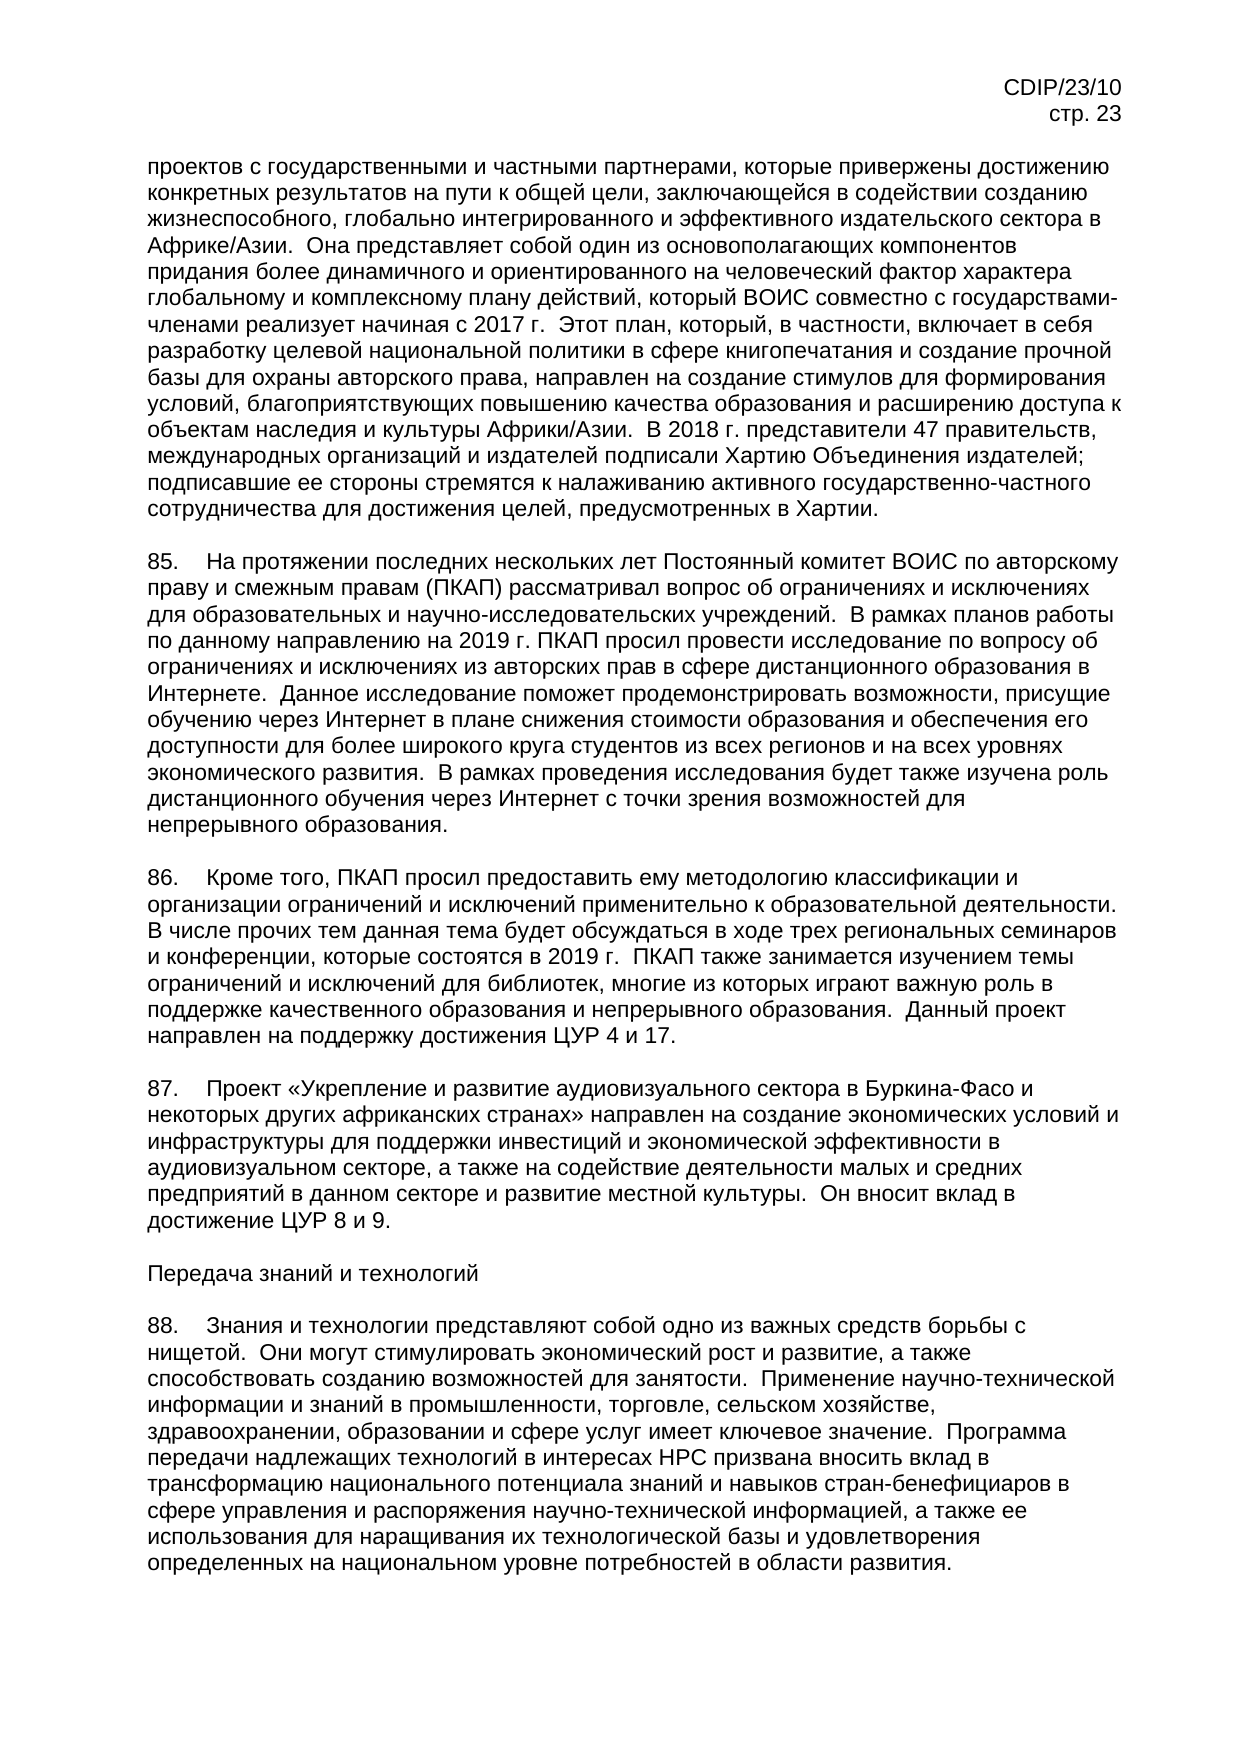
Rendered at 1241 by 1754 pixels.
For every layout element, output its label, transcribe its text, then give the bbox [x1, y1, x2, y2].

list Проект «Укрепление и развитие аудиовизуального сектора в Буркина-Фасо и некоторых других африканских странах» направлен на создание экономических условий и инфраструктуры для поддержки инвестиций и экономической эффективности в аудиовизуальном секторе, а также на содействие деятельности малых и средних предприятий в данном секторе и развитие местной культуры. Он вносит вклад в достижение ЦУР 8 и 9. [147, 1075, 1122, 1233]
list Знания и технологии представляют собой одно из важных средств борьбы с нищетой. Они могут стимулировать экономический рост и развитие, а также способствовать созданию возможностей для занятости. Применение научно-технической информации и знаний в промышленности, торговле, сельском хозяйстве, здравоохранении, образовании и сфере услуг имеет ключевое значение. Программа передачи надлежащих технологий в интересах НРС призвана вносить вклад в трансформацию национального потенциала знаний и навыков стран-бенефициаров в сфере управления и распоряжения научно-технической информацией, а также ее использования для наращивания их технологической базы и удовлетворения определенных на национальном уровне потребностей в области развития. [147, 1312, 1122, 1576]
list На протяжении последних нескольких лет Постоянный комитет ВОИС по авторскому праву и смежным правам (ПКАП) рассматривал вопрос об ограничениях и исключениях для образовательных и научно-исследовательских учреждений. В рамках планов работы по данному направлению на 2019 г. ПКАП просил провести исследование по вопросу об ограничениях и исключениях из авторских прав в сфере дистанционного образования в Интернете. Данное исследование поможет продемонстрировать возможности, присущие обучению через Интернет в плане снижения стоимости образования и обеспечения его доступности для более широкого круга студентов из всех регионов и на всех уровнях экономического развития. В рамках проведения исследования будет также изучена роль дистанционного обучения через Интернет с точки зрения возможностей для непрерывного образования. [147, 548, 1122, 838]
text Передача знаний и технологий [147, 1259, 1122, 1286]
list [147, 153, 1122, 522]
list Кроме того, ПКАП просил предоставить ему методологию классификации и организации ограничений и исключений применительно к образовательной деятельности. В числе прочих тем данная тема будет обсуждаться в ходе трех региональных семинаров и конференции, которые состоятся в 2019 г. ПКАП также занимается изучением темы ограничений и исключений для библиотек, многие из которых играют важную роль в поддержке качественного образования и непрерывного образования. Данный проект направлен на поддержку достижения ЦУР 4 и 17. [147, 864, 1122, 1049]
